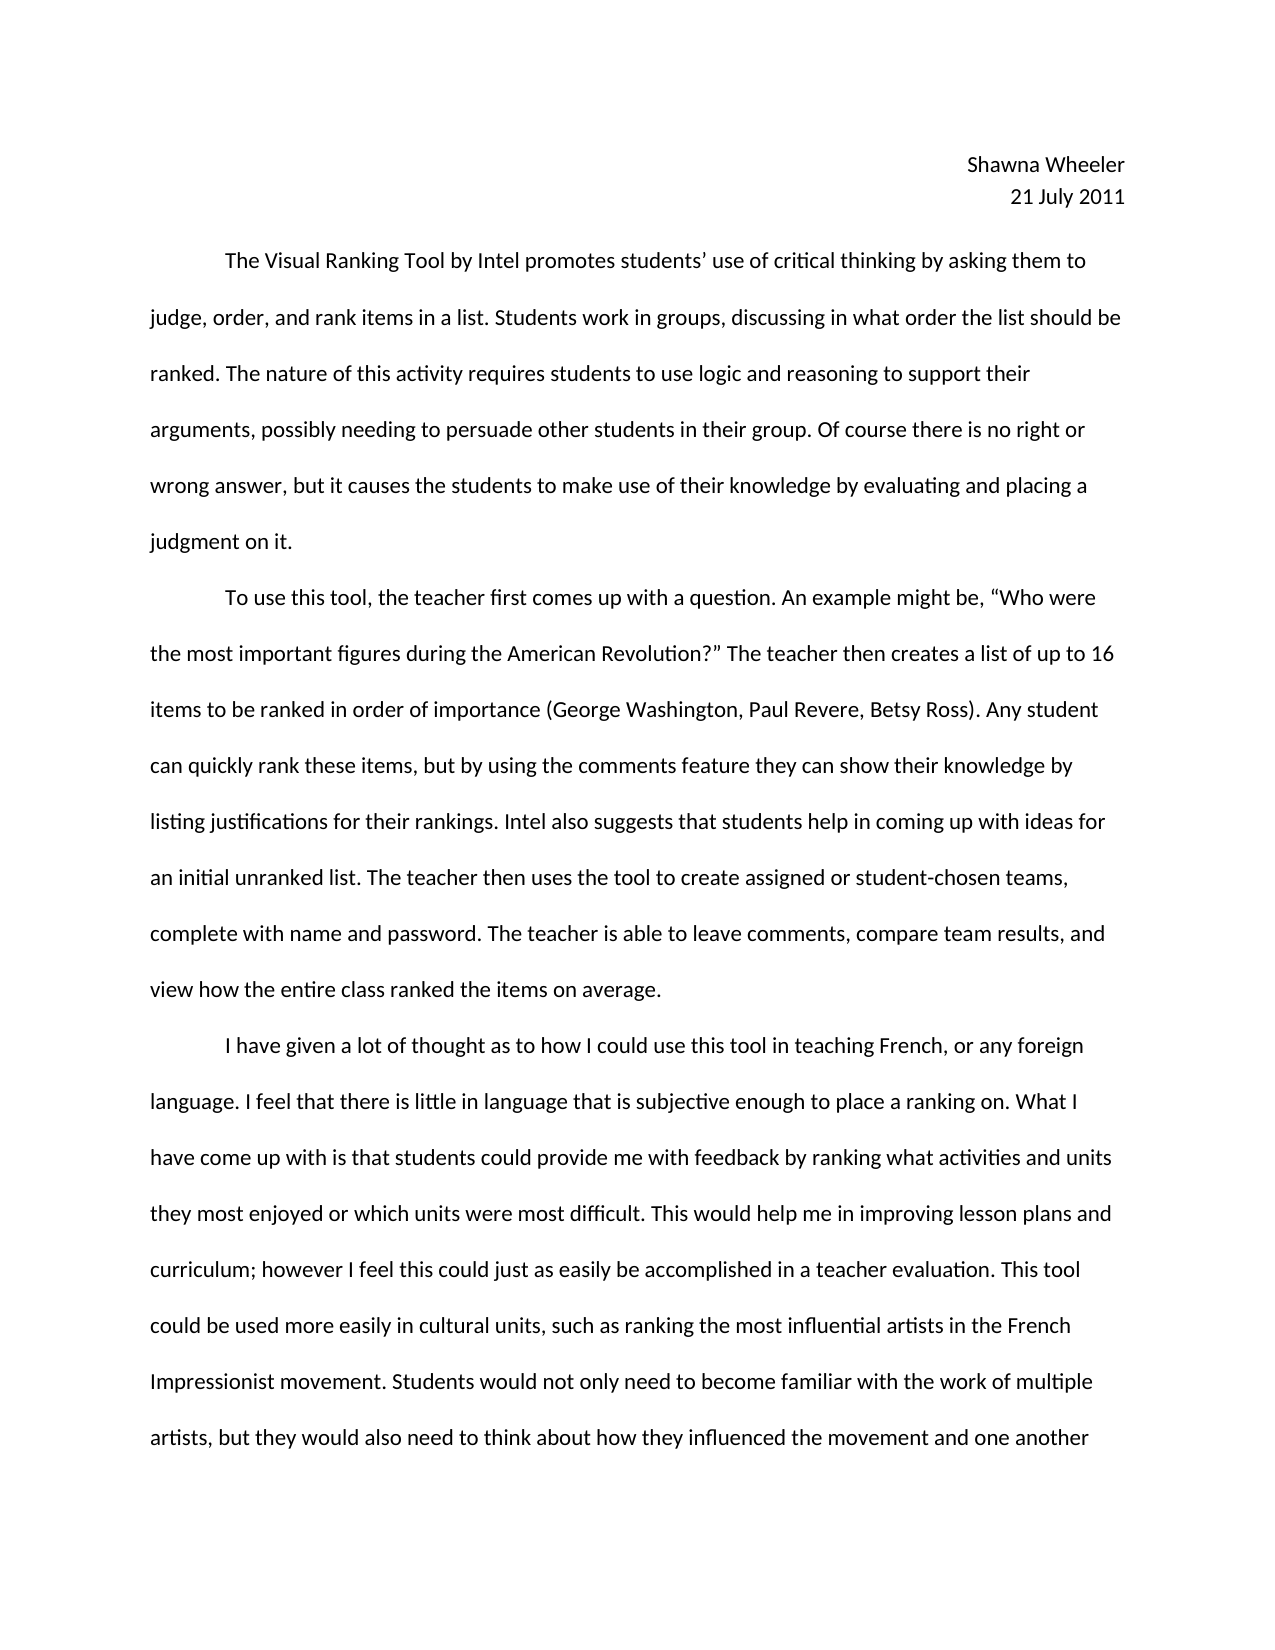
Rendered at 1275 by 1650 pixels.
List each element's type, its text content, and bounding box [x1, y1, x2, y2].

text The Visual Ranking Tool by Intel promotes students’ use of critical thinking by asking them to judge, order, and rank items in a list. Students work in groups, discussing in what order the list should be ranked. The nature of this activity requires students to use logic and reasoning to support their arguments, possibly needing to persuade other students in their group. Of course there is no right or wrong answer, but it causes the students to make use of their knowledge by evaluating and placing a judgment on it. [150, 247, 1125, 555]
text 21 July 2011 [150, 182, 1125, 210]
text Shawna Wheeler [150, 150, 1125, 178]
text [150, 1031, 1125, 1451]
text To use this tool, the teacher first comes up with a question. An example might be, “Who were the most important figures during the American Revolution?” The teacher then creates a list of up to 16 items to be ranked in order of importance (George Washington, Paul Revere, Betsy Ross). Any student can quickly rank these items, but by using the comments feature they can show their knowledge by listing justifications for their rankings. Intel also suggests that students help in coming up with ideas for an initial unranked list. The teacher then uses the tool to create assigned or student-chosen teams, complete with name and password. The teacher is able to leave comments, compare team results, and view how the entire class ranked the items on average. [150, 583, 1125, 1003]
